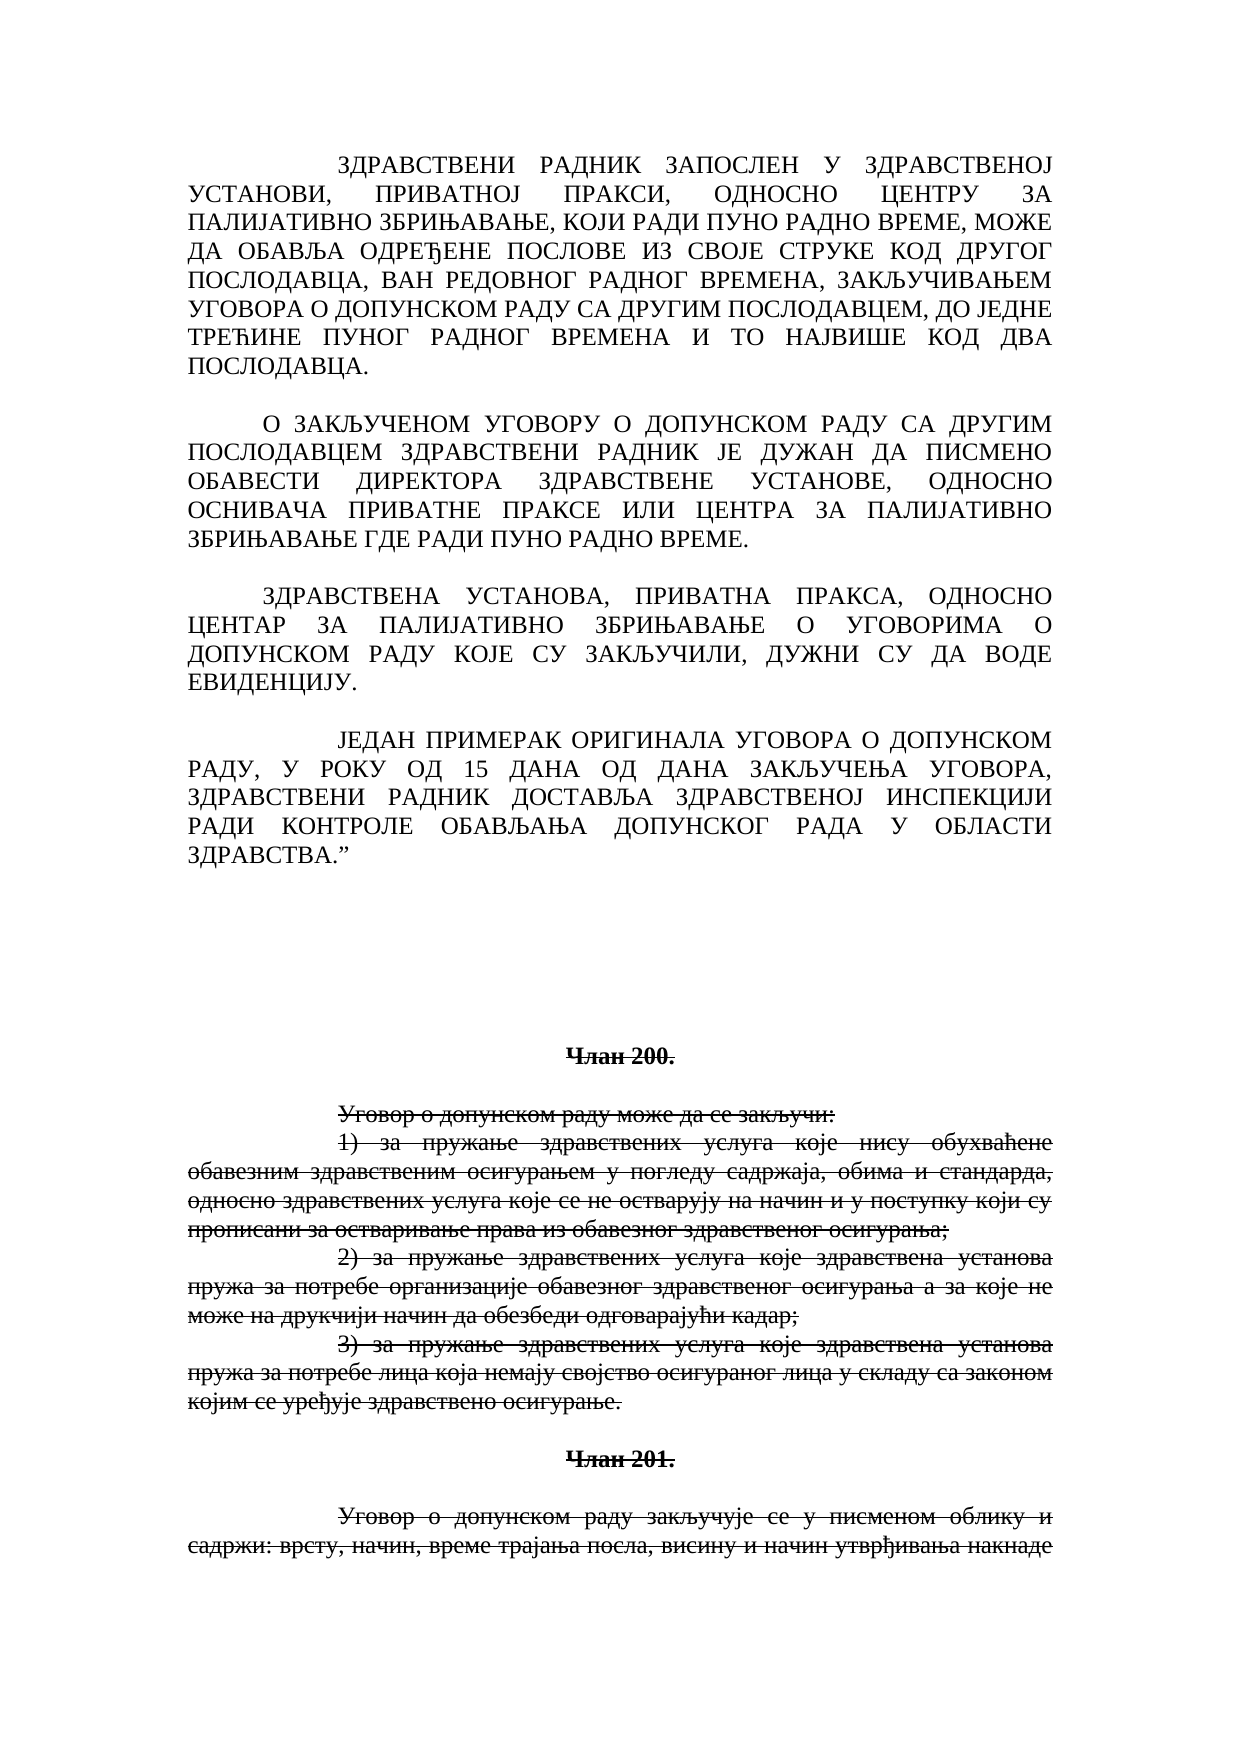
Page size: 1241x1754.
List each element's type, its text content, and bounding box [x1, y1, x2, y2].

text 1) за пружање здравствених услуга које нису обухваћене обавезним здравственим осигурањем у погледу садржаја, обима и стандарда, односно здравствених услуга које се не остварују на начин и у поступку који су прописани за остваривање права из обавезног здравственог осигурања; [187, 1173, 1053, 1242]
text ЈЕДАН ПРИМЕРАК ОРИГИНАЛА УГОВОРА О ДОПУНСКОМ РАДУ, У РОКУ ОД 15 ДАНА ОД ДАНА ЗАКЉУЧЕЊА УГОВОРА, ЗДРАВСТВЕНИ РАДНИК ДОСТАВЉА ЗДРАВСТВЕНОЈ ИНСПЕКЦИЈИ РАДИ КОНТРОЛЕ ОБАВЉАЊА ДОПУНСКОГ РАДА У ОБЛАСТИ ЗДРАВСТВА.” [187, 725, 1053, 869]
text 3) за пружање здравствених услуга које здравствена установа пружа за потребе лица која немају својство осигураног лица у складу са законом којим се уређује здравствено осигурање. [187, 1374, 1053, 1415]
text Члан 201. [187, 1444, 1053, 1472]
text ЗДРАВСТВЕНИ РАДНИК ЗАПОСЛЕН У ЗДРАВСТВЕНОЈ УСТАНОВИ, ПРИВАТНОЈ ПРАКСИ, ОДНОСНО ЦЕНТРУ ЗА ПАЛИЈАТИВНО ЗБРИЊАВАЊЕ, КОЈИ РАДИ ПУНО РАДНО ВРЕМЕ, МОЖЕ ДА ОБАВЉА ОДРЕЂЕНЕ ПОСЛОВЕ ИЗ СВОЈЕ СТРУКЕ КОД ДРУГОГ ПОСЛОДАВЦА, ВАН РЕДОВНОГ РАДНОГ ВРЕМЕНА, ЗАКЉУЧИВАЊЕМ УГОВОРА О ДОПУНСКОМ РАДУ СА ДРУГИМ ПОСЛОДАВЦЕМ, ДО ЈЕДНЕ ТРЕЋИНЕ ПУНОГ РАДНОГ ВРЕМЕНА И ТО НАЈВИШЕ КОД ДВА ПОСЛОДАВЦА. [187, 150, 1053, 380]
text Уговор о допунском раду може да се закључи: [187, 1099, 1053, 1127]
text О ЗАКЉУЧЕНОМ УГОВОРУ О ДОПУНСКОМ РАДУ СА ДРУГИМ ПОСЛОДАВЦЕМ ЗДРАВСТВЕНИ РАДНИК ЈЕ ДУЖАН ДА ПИСМЕНО ОБАВЕСТИ ДИРЕКТОРА ЗДРАВСТВЕНЕ УСТАНОВЕ, ОДНОСНО ОСНИВАЧА ПРИВАТНЕ ПРАКСЕ ИЛИ ЦЕНТРА ЗА ПАЛИЈАТИВНО ЗБРИЊАВАЊЕ ГДЕ РАДИ ПУНО РАДНО ВРЕМЕ. [187, 409, 1053, 552]
text 2) за пружање здравствених услуга које здравствена установа пружа за потребе организације обавезног здравственог осигурања а за које не може на друкчији начин да обезбеди одговарајући кадар; [187, 1242, 1053, 1287]
text ЗДРАВСТВЕНА УСТАНОВА, ПРИВАТНА ПРАКСА, ОДНОСНО ЦЕНТАР ЗА ПАЛИЈАТИВНО ЗБРИЊАВАЊЕ О УГОВОРИМА О ДОПУНСКОМ РАДУ КОЈЕ СУ ЗАКЉУЧИЛИ, ДУЖНИ СУ ДА ВОДЕ ЕВИДЕНЦИЈУ. [187, 581, 1053, 696]
text Члан 200. [187, 1041, 1053, 1070]
text 2) за пружање здравствених услуга које здравствена установа пружа за потребе организације обавезног здравственог осигурања а за које не може на друкчији начин да обезбеди одговарајући кадар; [187, 1288, 1053, 1329]
text 3) за пружање здравствених услуга које здравствена установа пружа за потребе лица која немају својство осигураног лица у складу са законом којим се уређује здравствено осигурање. [187, 1329, 1053, 1373]
text 1) за пружање здравствених услуга које нису обухваћене обавезним здравственим осигурањем у погледу садржаја, обима и стандарда, односно здравствених услуга које се не остварују на начин и у поступку који су прописани за остваривање права из обавезног здравственог осигурања; [187, 1127, 1053, 1172]
